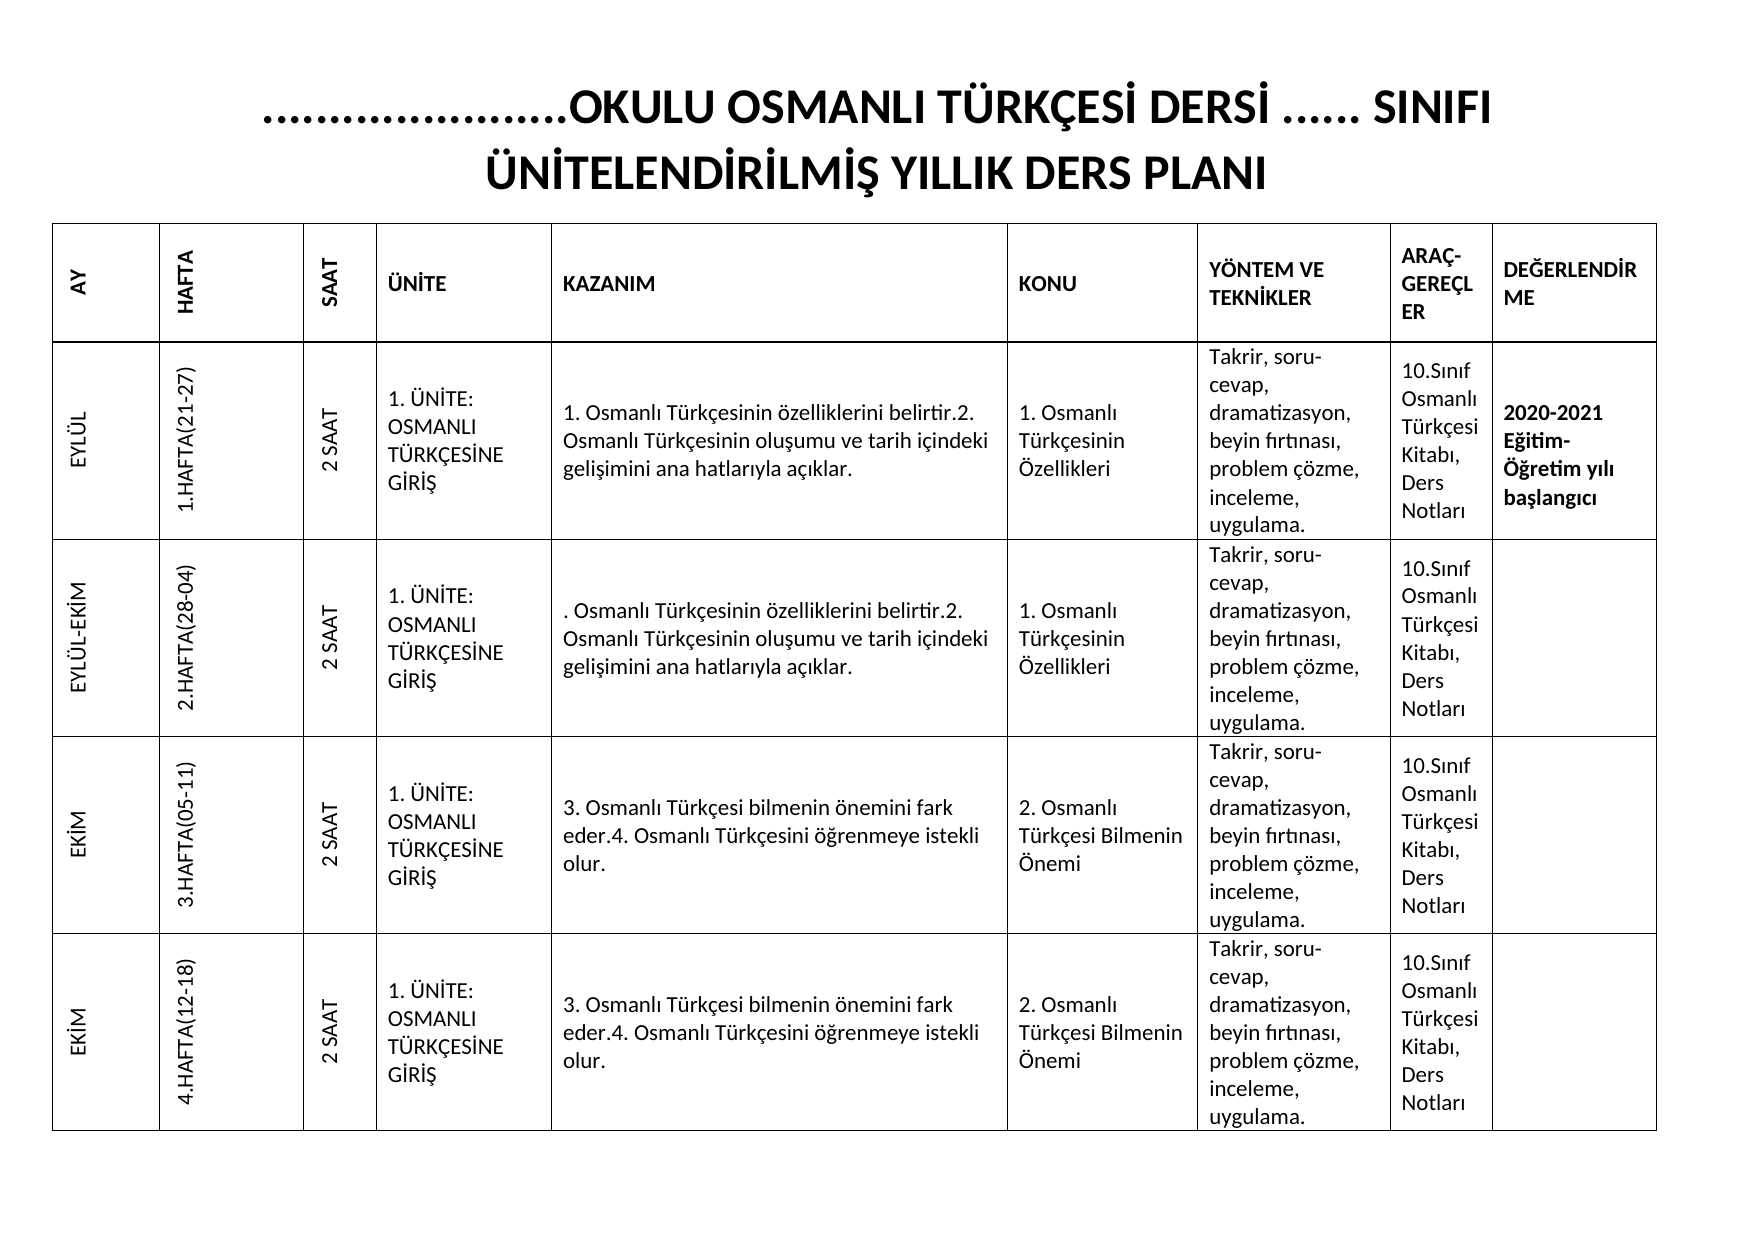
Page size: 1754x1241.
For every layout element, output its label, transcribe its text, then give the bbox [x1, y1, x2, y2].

table_cell 1. ÜNİTE: OSMANLI TÜRKÇESİNE GİRİŞ [377, 540, 551, 736]
text .......................OKULU OSMANLI TÜRKÇESİ DERSİ ...... SINIFI ÜNİTELENDİRİLMİŞ YILLIK DERS PLANI [75, 75, 1679, 202]
table_cell 10.Sınıf Osmanlı Türkçesi Kitabı, Ders Notları [1391, 343, 1492, 539]
table_cell 2.HAFTA(28-04) [160, 540, 303, 736]
table_header KONU [1008, 224, 1197, 341]
table_cell 10.Sınıf Osmanlı Türkçesi Kitabı, Ders Notları [1391, 737, 1492, 933]
table_cell 2020-2021 Eğitim-Öğretim yılı başlangıcı [1493, 343, 1656, 539]
table_cell 1. ÜNİTE: OSMANLI TÜRKÇESİNE GİRİŞ [377, 934, 551, 1130]
table_cell 1. ÜNİTE: OSMANLI TÜRKÇESİNE GİRİŞ [377, 737, 551, 933]
table_cell 3. Osmanlı Türkçesi bilmenin önemini fark eder.4. Osmanlı Türkçesini öğrenmeye istekli olur. [552, 737, 1007, 933]
table_cell 3. Osmanlı Türkçesi bilmenin önemini fark eder.4. Osmanlı Türkçesini öğrenmeye istekli olur. [552, 934, 1007, 1130]
table_cell 1. ÜNİTE: OSMANLI TÜRKÇESİNE GİRİŞ [377, 343, 551, 539]
table_cell 1.HAFTA(21-27) [160, 343, 303, 539]
table_header DEĞERLENDİRME [1493, 224, 1656, 341]
table_cell 4.HAFTA(12-18) [160, 934, 303, 1130]
table_cell 2 SAAT [304, 934, 376, 1130]
table_cell EKİM [53, 934, 159, 1130]
table_cell 3.HAFTA(05-11) [160, 737, 303, 933]
table_cell 1. Osmanlı Türkçesinin özelliklerini belirtir.2. Osmanlı Türkçesinin oluşumu ve tarih içindeki gelişimini ana hatlarıyla açıklar. [552, 343, 1007, 539]
table_cell [1493, 934, 1656, 1130]
table_header YÖNTEM VE TEKNİKLER [1198, 224, 1390, 341]
table_header ÜNİTE [377, 224, 551, 341]
table_cell Takrir, soru-cevap, dramatizasyon, beyin fırtınası, problem çözme, inceleme, uygulama. [1198, 540, 1390, 736]
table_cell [1391, 934, 1492, 1130]
table_cell Takrir, soru-cevap, dramatizasyon, beyin fırtınası, problem çözme, inceleme, uygulama. [1198, 343, 1390, 539]
table_header SAAT [304, 224, 376, 341]
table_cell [1198, 934, 1390, 1130]
table_cell 2. Osmanlı Türkçesi Bilmenin Önemi [1008, 934, 1197, 1130]
table_cell EYLÜL [53, 343, 159, 539]
table_cell Takrir, soru-cevap, dramatizasyon, beyin fırtınası, problem çözme, inceleme, uygulama. [1198, 737, 1390, 933]
table_cell 1. Osmanlı Türkçesinin Özellikleri [1008, 343, 1197, 539]
table_cell [1493, 540, 1656, 736]
table_cell 2 SAAT [304, 343, 376, 539]
table_cell 2. Osmanlı Türkçesi Bilmenin Önemi [1008, 737, 1197, 933]
table_cell . Osmanlı Türkçesinin özelliklerini belirtir.2. Osmanlı Türkçesinin oluşumu ve tarih içindeki gelişimini ana hatlarıyla açıklar. [552, 540, 1007, 736]
table_header ARAÇ-GEREÇLER [1391, 224, 1492, 341]
table_cell EYLÜL-EKİM [53, 540, 159, 736]
table_cell 2 SAAT [304, 737, 376, 933]
table_cell 1. Osmanlı Türkçesinin Özellikleri [1008, 540, 1197, 736]
table_cell EKİM [53, 737, 159, 933]
table_cell [1493, 737, 1656, 933]
table_cell 2 SAAT [304, 540, 376, 736]
table_header KAZANIM [552, 224, 1007, 341]
table_header HAFTA [160, 224, 303, 341]
table_header AY [53, 224, 159, 341]
table_cell 10.Sınıf Osmanlı Türkçesi Kitabı, Ders Notları [1391, 540, 1492, 736]
